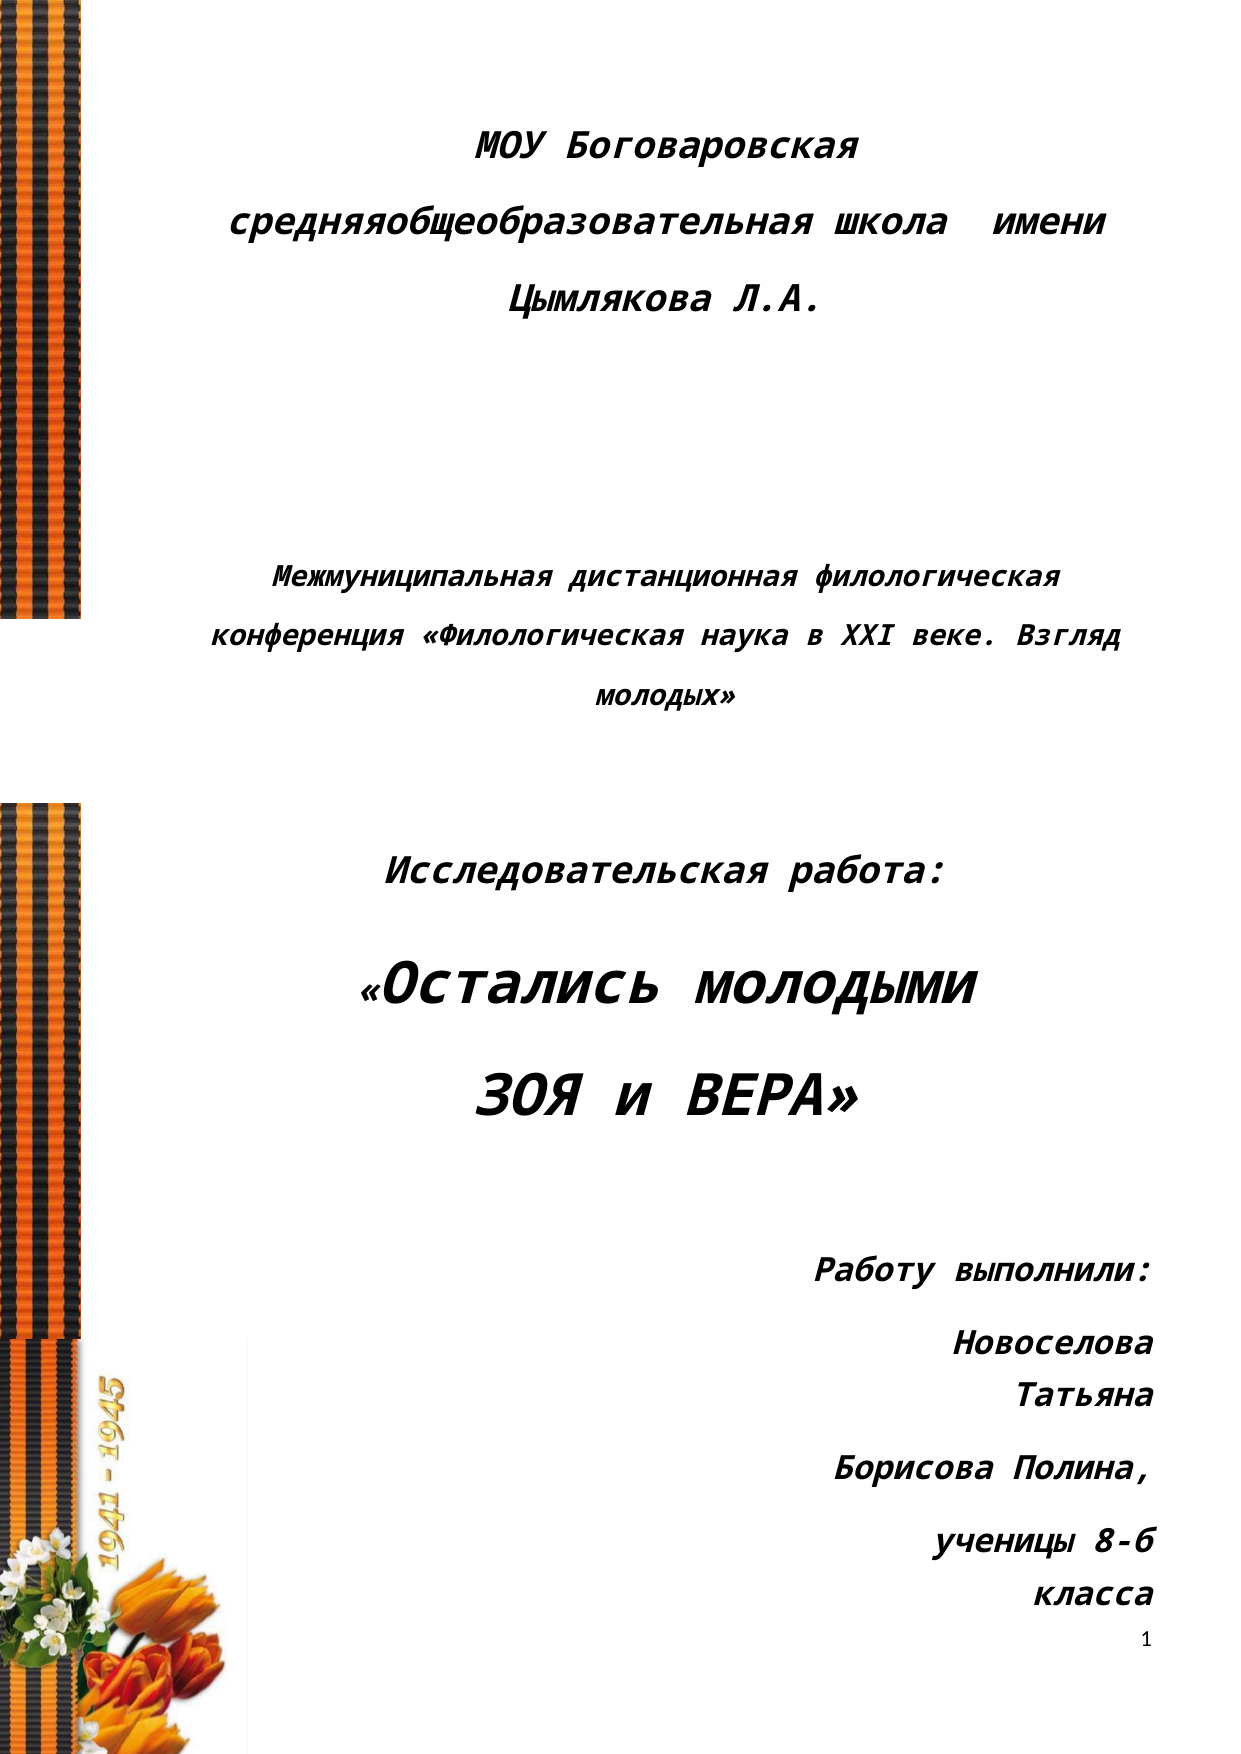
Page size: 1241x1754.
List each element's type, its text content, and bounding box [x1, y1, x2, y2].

text МОУ Боговаровская средняяобщеобразовательная школа имени Цымлякова Л.А. [177, 118, 1152, 322]
text Межмуниципальная дистанционная филологическая конференция «Филологическая наука в XXI веке. Взгляд молодых» [177, 555, 1152, 714]
text Исследовательская работа: [177, 843, 1152, 894]
text Борисова Полина, [248, 1444, 1152, 1489]
picture [0, 801, 248, 1754]
text Новоселова Татьяна [177, 1319, 1152, 1416]
text Работу выполнили: [177, 1246, 1152, 1291]
text «Остались молодыми [177, 941, 1152, 1020]
text ЗОЯ и ВЕРА» [177, 1053, 1152, 1132]
picture [0, 0, 82, 622]
text ученицы 8-б класса [248, 1517, 1152, 1615]
